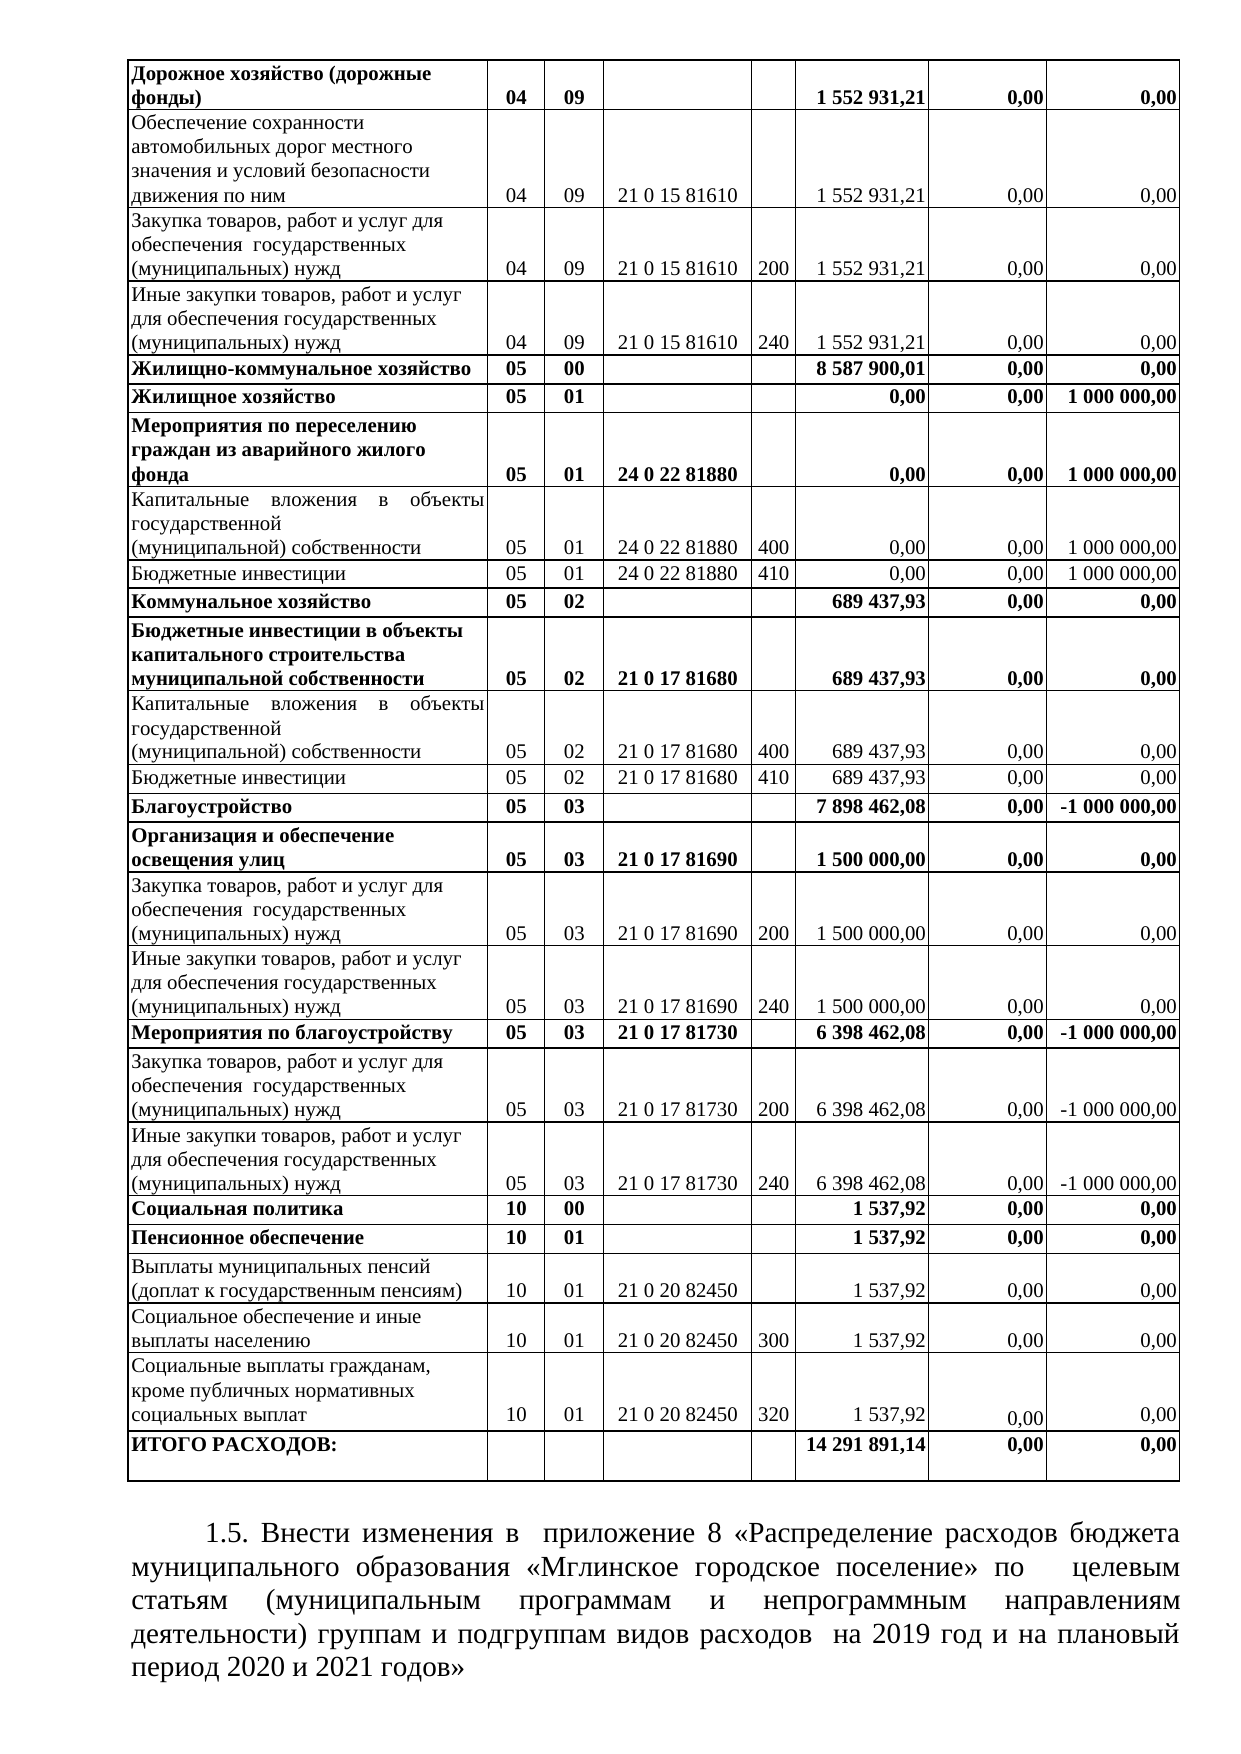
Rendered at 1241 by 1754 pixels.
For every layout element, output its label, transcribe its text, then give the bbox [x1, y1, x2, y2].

table_cell Закупка товаров, работ и услуг для обеспечения государственных (муниципальных) нужд [129, 873, 487, 945]
table_cell 0,00 [929, 1196, 1046, 1224]
table_cell 21 0 17 81680 [604, 691, 751, 763]
table_cell 05 [488, 618, 544, 690]
table_cell 0,00 [929, 385, 1046, 412]
table_cell Иные закупки товаров, работ и услуг для обеспечения государственных (муниципальных) нужд [129, 946, 487, 1018]
table_cell 0,00 [1047, 765, 1179, 792]
table_cell [604, 356, 751, 383]
table_cell 02 [545, 765, 603, 792]
table_cell 21 0 17 81690 [604, 823, 751, 871]
table_cell 09 [545, 110, 603, 207]
table_cell [604, 385, 751, 412]
table_cell Социальные выплаты гражданам, кроме публичных нормативных социальных выплат [129, 1353, 487, 1430]
table_cell 0,00 [929, 61, 1046, 109]
table_cell [752, 385, 795, 412]
table_cell [752, 1254, 795, 1302]
table_cell 240 [752, 282, 795, 354]
table_cell 0,00 [1047, 61, 1179, 109]
table_cell Бюджетные инвестиции [129, 765, 487, 792]
table_cell 1 000 000,00 [1047, 487, 1179, 559]
table_cell 0,00 [1047, 208, 1179, 280]
table_cell Коммунальное хозяйство [129, 589, 487, 616]
table_cell 0,00 [796, 487, 928, 559]
table_cell 05 [488, 413, 544, 486]
table_cell Закупка товаров, работ и услуг для обеспечения государственных (муниципальных) нужд [129, 1049, 487, 1121]
table_cell 200 [752, 208, 795, 280]
table_cell 05 [488, 1049, 544, 1121]
table_cell 0,00 [1047, 1196, 1179, 1224]
table_cell 0,00 [929, 1353, 1046, 1430]
table_cell 09 [545, 61, 603, 109]
table_cell Дорожное хозяйство (дорожные фонды) [129, 61, 487, 109]
table_cell 04 [488, 208, 544, 280]
table_cell 03 [545, 794, 603, 821]
table_cell 410 [752, 561, 795, 587]
table_cell Бюджетные инвестиции [129, 561, 487, 587]
table_cell 0,00 [929, 1123, 1046, 1195]
table_cell 03 [545, 1049, 603, 1121]
table_cell 0,00 [929, 823, 1046, 871]
table_cell 0,00 [796, 561, 928, 587]
table_cell Социальная политика [129, 1196, 487, 1224]
table_cell 1 000 000,00 [1047, 561, 1179, 587]
table_cell 240 [752, 1123, 795, 1195]
table_cell [752, 1020, 795, 1047]
table_cell 0,00 [929, 618, 1046, 690]
table_cell Организация и обеспечение освещения улиц [129, 823, 487, 871]
table_cell 1 537,92 [796, 1304, 928, 1352]
table_cell 05 [488, 691, 544, 763]
table_cell ИТОГО РАСХОДОВ: [129, 1432, 487, 1480]
table_cell 1 000 000,00 [1047, 413, 1179, 486]
table_cell [752, 61, 795, 109]
table_cell 1 537,92 [796, 1225, 928, 1252]
table_cell 400 [752, 487, 795, 559]
table_cell 1 552 931,21 [796, 282, 928, 354]
table_cell 02 [545, 589, 603, 616]
table_cell 21 0 15 81610 [604, 282, 751, 354]
table_cell 6 398 462,08 [796, 1123, 928, 1195]
table_cell 10 [488, 1196, 544, 1224]
table_cell 21 0 15 81610 [604, 110, 751, 207]
table_cell 689 437,93 [796, 691, 928, 763]
table_cell 0,00 [1047, 618, 1179, 690]
table_cell 21 0 17 81730 [604, 1123, 751, 1195]
table_cell 01 [545, 385, 603, 412]
table_cell Капитальные вложения в объекты государственной (муниципальной) собственности [129, 487, 487, 559]
table_cell Социальное обеспечение и иные выплаты населению [129, 1304, 487, 1352]
table_cell -1 000 000,00 [1047, 794, 1179, 821]
table_cell [545, 1432, 603, 1480]
table_cell 03 [545, 946, 603, 1018]
table_cell 0,00 [929, 946, 1046, 1018]
table_cell Мероприятия по переселению граждан из аварийного жилого фонда [129, 413, 487, 486]
table_cell 0,00 [929, 110, 1046, 207]
table_cell 00 [545, 1196, 603, 1224]
table_cell 8 587 900,01 [796, 356, 928, 383]
table_cell 0,00 [1047, 823, 1179, 871]
table_cell 01 [545, 561, 603, 587]
table_cell 21 0 17 81690 [604, 946, 751, 1018]
table_cell 1 552 931,21 [796, 61, 928, 109]
table_cell 03 [545, 1020, 603, 1047]
table_cell 21 0 17 81730 [604, 1020, 751, 1047]
table_cell Благоустройство [129, 794, 487, 821]
table_cell 05 [488, 794, 544, 821]
table_cell 6 398 462,08 [796, 1049, 928, 1121]
table_cell 689 437,93 [796, 765, 928, 792]
table_cell 0,00 [796, 413, 928, 486]
table_cell [604, 589, 751, 616]
table_cell [604, 1432, 751, 1480]
table_cell 0,00 [1047, 1304, 1179, 1352]
table_cell 1 552 931,21 [796, 110, 928, 207]
table_cell 05 [488, 356, 544, 383]
table_cell 0,00 [1047, 1225, 1179, 1252]
table_cell 0,00 [929, 356, 1046, 383]
table_cell 21 0 20 82450 [604, 1353, 751, 1430]
table_cell [752, 618, 795, 690]
table_cell 0,00 [929, 765, 1046, 792]
table_cell 689 437,93 [796, 589, 928, 616]
table_cell 0,00 [929, 1254, 1046, 1302]
table_cell 689 437,93 [796, 618, 928, 690]
table_cell [752, 356, 795, 383]
table_cell 05 [488, 946, 544, 1018]
table_cell [604, 1225, 751, 1252]
table_cell Жилищное хозяйство [129, 385, 487, 412]
table_cell 09 [545, 282, 603, 354]
table_cell 200 [752, 1049, 795, 1121]
table_cell 10 [488, 1304, 544, 1352]
table_cell 21 0 17 81680 [604, 765, 751, 792]
table_cell 10 [488, 1353, 544, 1430]
table_cell 05 [488, 873, 544, 945]
table_cell 0,00 [929, 1225, 1046, 1252]
table_cell Обеспечение сохранности автомобильных дорог местного значения и условий безопасности движения по ним [129, 110, 487, 207]
table_cell [752, 1432, 795, 1480]
table_cell 400 [752, 691, 795, 763]
table_cell [604, 61, 751, 109]
table_cell [752, 794, 795, 821]
table_cell Выплаты муниципальных пенсий (доплат к государственным пенсиям) [129, 1254, 487, 1302]
table_cell 0,00 [1047, 110, 1179, 207]
table_cell 00 [545, 356, 603, 383]
table_cell 0,00 [929, 691, 1046, 763]
table_cell Бюджетные инвестиции в объекты капитального строительства муниципальной собственности [129, 618, 487, 690]
table_cell 01 [545, 487, 603, 559]
table_cell Жилищно-коммунальное хозяйство [129, 356, 487, 383]
table_cell 05 [488, 385, 544, 412]
table_cell Иные закупки товаров, работ и услуг для обеспечения государственных (муниципальных) нужд [129, 1123, 487, 1195]
table_cell [752, 110, 795, 207]
table_cell 240 [752, 946, 795, 1018]
table_cell 0,00 [1047, 946, 1179, 1018]
table_cell 05 [488, 765, 544, 792]
table_cell 7 898 462,08 [796, 794, 928, 821]
table_cell 05 [488, 561, 544, 587]
table_cell 03 [545, 1123, 603, 1195]
table_cell -1 000 000,00 [1047, 1123, 1179, 1195]
table_cell 300 [752, 1304, 795, 1352]
table_cell 0,00 [929, 561, 1046, 587]
table_cell 0,00 [1047, 282, 1179, 354]
table_cell 05 [488, 823, 544, 871]
table_cell 02 [545, 618, 603, 690]
table_cell 0,00 [1047, 1353, 1179, 1430]
table_cell [752, 823, 795, 871]
table_cell 04 [488, 282, 544, 354]
table_cell 0,00 [929, 1020, 1046, 1047]
table_cell 01 [545, 1225, 603, 1252]
table_cell Пенсионное обеспечение [129, 1225, 487, 1252]
table_cell 0,00 [929, 1304, 1046, 1352]
table_cell 0,00 [929, 873, 1046, 945]
table_cell [604, 1196, 751, 1224]
table_cell -1 000 000,00 [1047, 1049, 1179, 1121]
text 1.5. Внести изменения в приложение 8 «Распределение расходов бюджета муниципального образования «Мглинское городское поселение» по целевым статьям (муниципальным программам и непрограммным направлениям деятельности) группам и подгруппам видов расходов на 2019 год и на плановый период 2020 и 2021 годов» [131, 1515, 1181, 1683]
table_cell 01 [545, 1353, 603, 1430]
table_cell [488, 1432, 544, 1480]
table_cell [752, 413, 795, 486]
table_cell 0,00 [929, 1432, 1046, 1480]
table_cell 1 537,92 [796, 1196, 928, 1224]
table_cell [752, 1196, 795, 1224]
table_cell 24 0 22 81880 [604, 413, 751, 486]
table_cell 1 537,92 [796, 1353, 928, 1430]
table_cell 0,00 [1047, 1254, 1179, 1302]
table_cell 200 [752, 873, 795, 945]
table_cell 09 [545, 208, 603, 280]
table_cell 14 291 891,14 [796, 1432, 928, 1480]
table_cell 1 552 931,21 [796, 208, 928, 280]
table_cell 0,00 [1047, 1432, 1179, 1480]
table_cell 0,00 [929, 589, 1046, 616]
table_cell 21 0 17 81730 [604, 1049, 751, 1121]
table_cell 21 0 20 82450 [604, 1254, 751, 1302]
table_cell 05 [488, 487, 544, 559]
table_cell 21 0 15 81610 [604, 208, 751, 280]
table_cell 21 0 17 81680 [604, 618, 751, 690]
table_cell 1 000 000,00 [1047, 385, 1179, 412]
table_cell 1 537,92 [796, 1254, 928, 1302]
table_cell 0,00 [929, 413, 1046, 486]
table_cell 21 0 17 81690 [604, 873, 751, 945]
table_cell [752, 1225, 795, 1252]
table_cell 10 [488, 1225, 544, 1252]
table_cell 1 500 000,00 [796, 873, 928, 945]
table_cell Мероприятия по благоустройству [129, 1020, 487, 1047]
table_cell 04 [488, 110, 544, 207]
table_cell 10 [488, 1254, 544, 1302]
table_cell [129, 208, 487, 280]
table_cell 6 398 462,08 [796, 1020, 928, 1047]
table_cell 0,00 [929, 794, 1046, 821]
table_cell 05 [488, 1123, 544, 1195]
table_cell 0,00 [1047, 356, 1179, 383]
table_cell 0,00 [1047, 691, 1179, 763]
table_cell 1 500 000,00 [796, 823, 928, 871]
table_cell 0,00 [796, 385, 928, 412]
table_cell 24 0 22 81880 [604, 487, 751, 559]
table_cell 0,00 [929, 208, 1046, 280]
table_cell 24 0 22 81880 [604, 561, 751, 587]
table_cell 01 [545, 1304, 603, 1352]
table_cell 04 [488, 61, 544, 109]
table_cell 0,00 [929, 282, 1046, 354]
table_cell 03 [545, 823, 603, 871]
table_cell Иные закупки товаров, работ и услуг для обеспечения государственных (муниципальных) нужд [129, 282, 487, 354]
table_cell 0,00 [929, 487, 1046, 559]
table_cell 03 [545, 873, 603, 945]
table_cell 05 [488, 589, 544, 616]
table_cell 01 [545, 413, 603, 486]
table_cell 410 [752, 765, 795, 792]
table_cell 1 500 000,00 [796, 946, 928, 1018]
table_cell 21 0 20 82450 [604, 1304, 751, 1352]
table_cell 01 [545, 1254, 603, 1302]
table_cell 02 [545, 691, 603, 763]
table_cell 320 [752, 1353, 795, 1430]
table_cell [752, 589, 795, 616]
table_cell 0,00 [1047, 873, 1179, 945]
table_cell 05 [488, 1020, 544, 1047]
table_cell 0,00 [929, 1049, 1046, 1121]
table_cell [604, 794, 751, 821]
table_cell 0,00 [1047, 589, 1179, 616]
table_cell -1 000 000,00 [1047, 1020, 1179, 1047]
